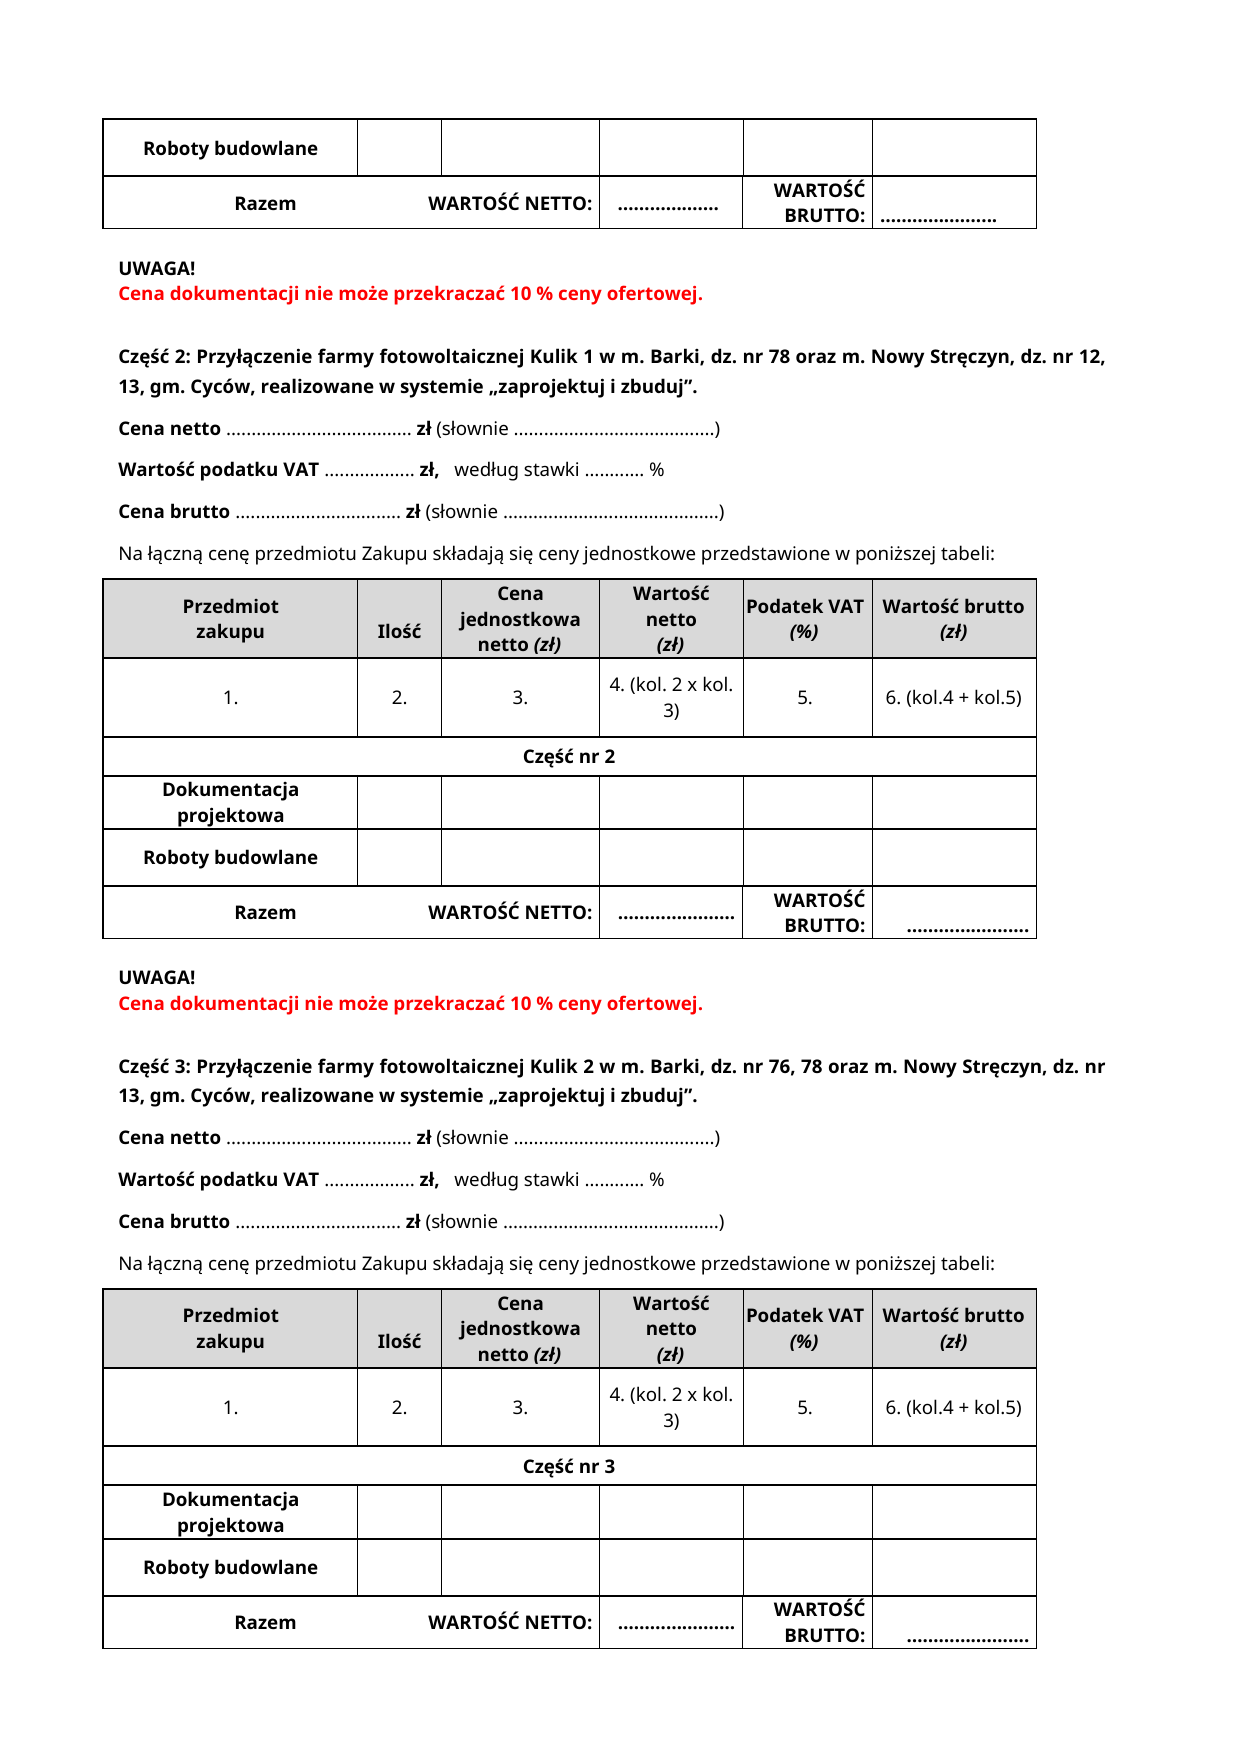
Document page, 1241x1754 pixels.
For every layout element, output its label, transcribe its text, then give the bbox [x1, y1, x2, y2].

table_cell [442, 830, 599, 885]
table_cell [442, 777, 599, 828]
table_cell [442, 120, 599, 175]
table_cell [744, 120, 872, 175]
text Na łączną cenę przedmiotu Zakupu składają się ceny jednostkowe przedstawione w poniższej tabeli: [118, 1250, 1107, 1275]
table_header Podatek VAT (%) [744, 580, 872, 657]
table_cell [744, 1486, 872, 1537]
table_cell [600, 777, 743, 828]
table_cell ………………..... [873, 887, 1036, 938]
table_cell [442, 1486, 599, 1537]
text Wartość podatku VAT .................. zł, według stawki ……..…. % [118, 1166, 1107, 1192]
table_cell [358, 120, 441, 175]
text Cena netto ..................................... zł (słownie ........................................) [118, 1124, 1107, 1150]
table_cell …………………. [600, 1597, 742, 1648]
table_cell [358, 1540, 441, 1594]
table_header Podatek VAT (%) [744, 1290, 872, 1367]
text Wartość podatku VAT .................. zł, według stawki ……..…. % [118, 457, 1107, 482]
text Cena brutto ................................. zł (słownie ...........................................) [118, 1208, 1107, 1234]
table_cell Roboty budowlane [104, 120, 357, 175]
table_cell Razem WARTOŚĆ NETTO: [104, 177, 599, 228]
table_cell Część nr 2 [104, 738, 1036, 775]
table_cell [744, 1540, 872, 1594]
table_cell [600, 1486, 743, 1537]
table_header Ilość [358, 1290, 441, 1367]
table_cell 3. [442, 659, 599, 736]
table_header Przedmiot zakupu [104, 1290, 357, 1367]
table_cell Roboty budowlane [104, 1540, 357, 1594]
text Cena dokumentacji nie może przekraczać 10 % ceny ofertowej. [118, 280, 1107, 306]
table_cell Roboty budowlane [104, 830, 357, 885]
table_cell [358, 777, 441, 828]
table_cell [600, 830, 743, 885]
text UWAGA! [118, 255, 1107, 280]
table_cell ………………. [600, 177, 742, 228]
table_cell [744, 830, 872, 885]
table_cell Część nr 3 [104, 1447, 1036, 1484]
table_cell 1. [104, 659, 357, 736]
table_cell 6. (kol.4 + kol.5) [873, 1369, 1036, 1445]
table_cell WARTOŚĆ BRUTTO: [743, 1597, 872, 1648]
table_cell 4. (kol. 2 x kol. 3) [600, 1369, 743, 1445]
table_cell 4. (kol. 2 x kol. 3) [600, 659, 743, 736]
table_header Wartość netto (zł) [600, 1290, 743, 1367]
text Część 2: Przyłączenie farmy fotowoltaicznej Kulik 1 w m. Barki, dz. nr 78 oraz m. Nowy Stręczyn, dz. nr 12, 13, gm. Cyców, realizowane w systemie „zaprojektuj i zbuduj”. [118, 344, 1107, 399]
table_header Cena jednostkowa netto (zł) [442, 1290, 599, 1367]
table_header Wartość netto (zł) [600, 580, 743, 657]
table_header Ilość [358, 580, 441, 657]
table_cell Dokumentacja projektowa [104, 777, 357, 828]
table_header Wartość brutto (zł) [873, 1290, 1036, 1367]
table_cell [873, 120, 1036, 175]
table_cell Razem WARTOŚĆ NETTO: [104, 1597, 599, 1648]
text Cena dokumentacji nie może przekraczać 10 % ceny ofertowej. [118, 990, 1107, 1016]
table_cell ………………..... [873, 1597, 1036, 1648]
table_cell 2. [358, 659, 441, 736]
table_cell 5. [744, 1369, 872, 1445]
table_cell [873, 777, 1036, 828]
text Na łączną cenę przedmiotu Zakupu składają się ceny jednostkowe przedstawione w poniższej tabeli: [118, 540, 1107, 566]
table_cell 6. (kol.4 + kol.5) [873, 659, 1036, 736]
text UWAGA! [118, 964, 1107, 990]
table_cell [442, 1540, 599, 1594]
table_cell 3. [442, 1369, 599, 1445]
table_cell [873, 1486, 1036, 1537]
table_cell Dokumentacja projektowa [104, 1486, 357, 1537]
table_cell 5. [744, 659, 872, 736]
table_cell …………………. [600, 887, 742, 938]
table_cell [873, 830, 1036, 885]
table_cell [358, 1486, 441, 1537]
table_cell [358, 830, 441, 885]
table_cell WARTOŚĆ BRUTTO: [743, 177, 872, 228]
table_header Przedmiot zakupu [104, 580, 357, 657]
table_cell [600, 120, 743, 175]
table_cell WARTOŚĆ BRUTTO: [743, 887, 872, 938]
table_header Cena jednostkowa netto (zł) [442, 580, 599, 657]
table_cell [600, 1540, 743, 1594]
text Część 3: Przyłączenie farmy fotowoltaicznej Kulik 2 w m. Barki, dz. nr 76, 78 oraz m. Nowy Stręczyn, dz. nr 13, gm. Cyców, realizowane w systemie „zaprojektuj i zbuduj”. [118, 1053, 1107, 1108]
table_cell 1. [104, 1369, 357, 1445]
table_cell ……………….... [873, 177, 1036, 228]
text Cena netto ..................................... zł (słownie ........................................) [118, 415, 1107, 440]
table_cell 2. [358, 1369, 441, 1445]
table_cell [744, 777, 872, 828]
text Cena brutto ................................. zł (słownie ...........................................) [118, 498, 1107, 524]
table_cell Razem WARTOŚĆ NETTO: [104, 887, 599, 938]
table_header Wartość brutto (zł) [873, 580, 1036, 657]
table_cell [873, 1540, 1036, 1594]
